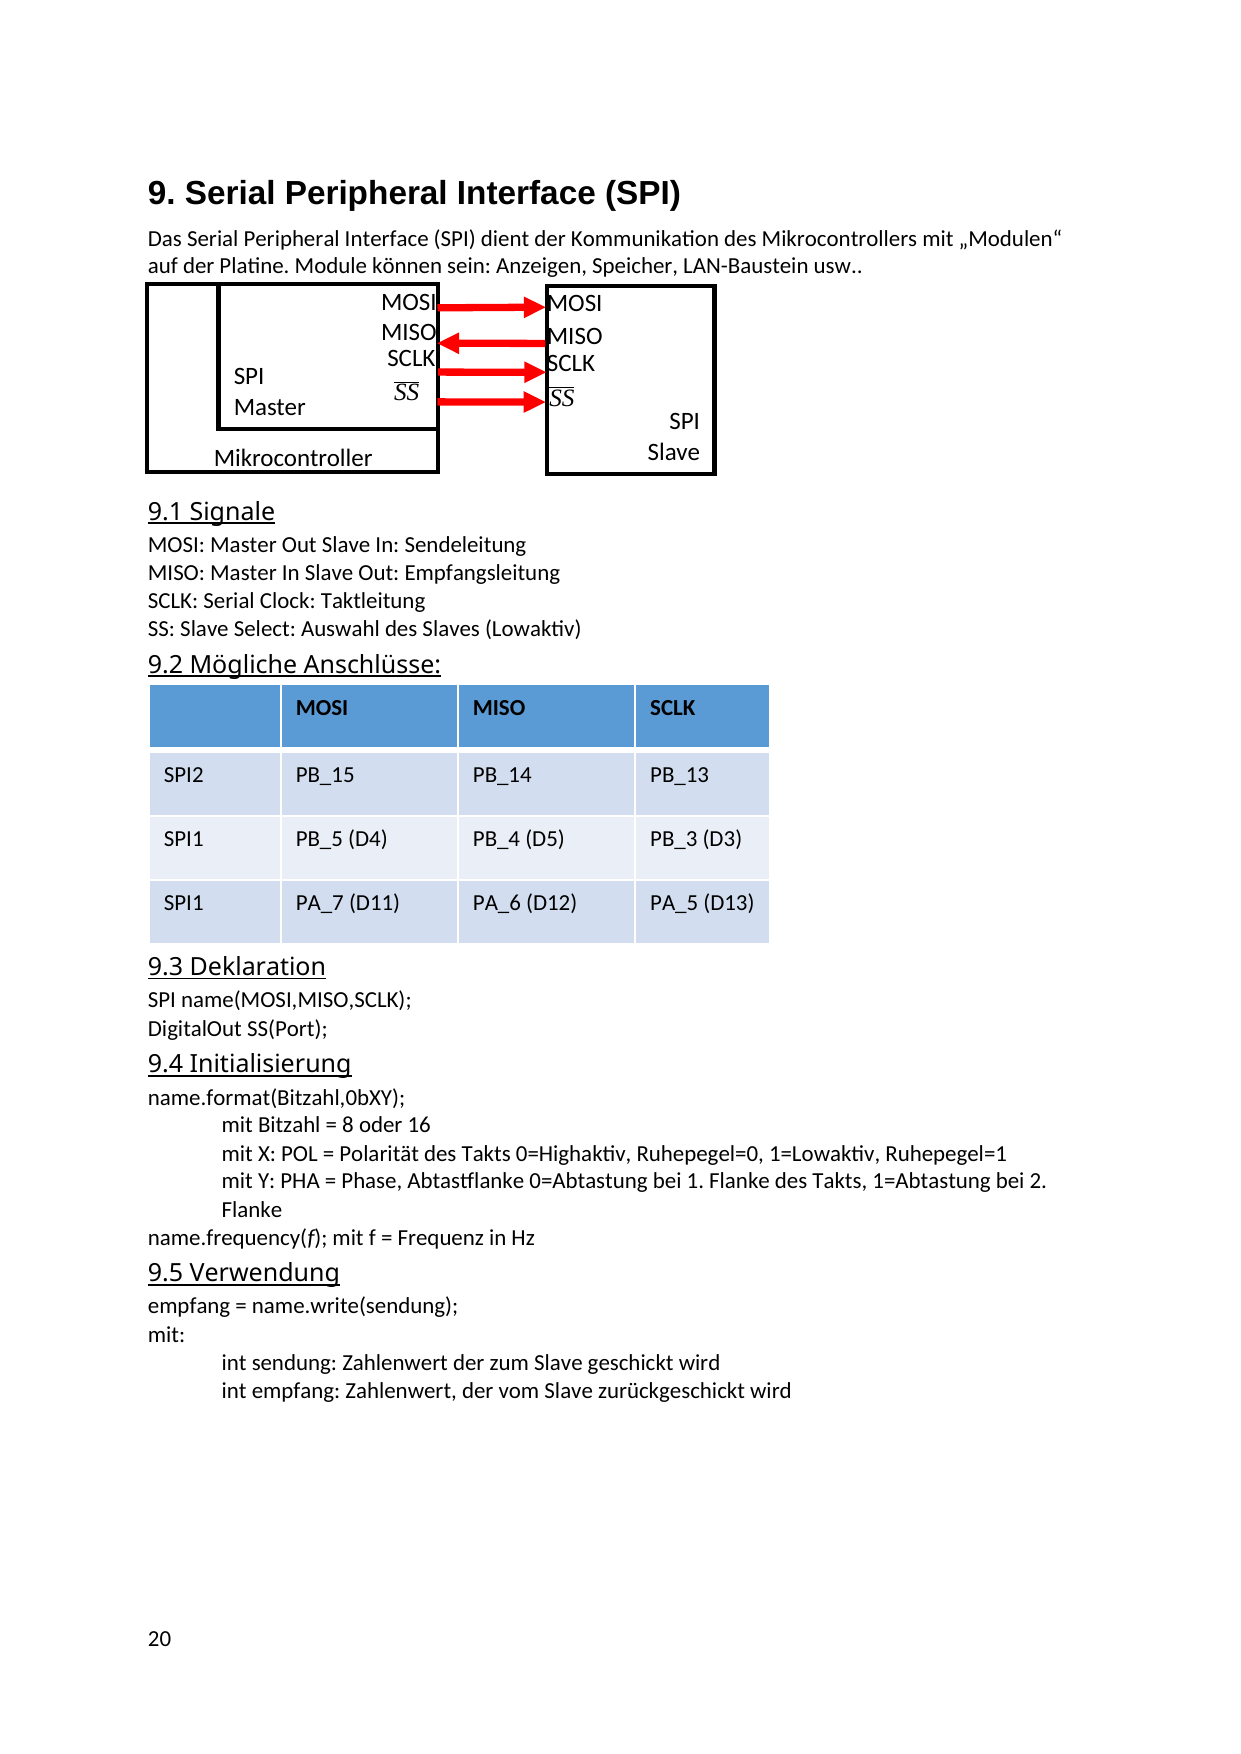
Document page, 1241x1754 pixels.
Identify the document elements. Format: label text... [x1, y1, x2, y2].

text mit Bitzahl = 8 oder 16 [221, 1111, 1092, 1139]
text int sendung: Zahlenwert der zum Slave geschickt wird [148, 1348, 1092, 1376]
text MISO: Master In Slave Out: Empfangsleitung [148, 558, 1092, 586]
text mit X: POL = Polarität des Takts 0=Highaktiv, Ruhepegel=0, 1=Lowaktiv, Ruhepegel=1 [221, 1139, 1092, 1167]
subtitle 9.3 Deklaration [148, 949, 1092, 983]
table_cell PB_4 (D5) [459, 817, 634, 879]
table_cell PB_3 (D3) [636, 817, 769, 879]
subtitle 9. Serial Peripheral Interface (SPI) [148, 173, 1092, 211]
text SCLK: Serial Clock: Taktleitung [148, 586, 1092, 614]
text SPI name(MOSI,MISO,SCLK); [148, 986, 1092, 1014]
table_cell SPI1 [150, 881, 280, 943]
text name.frequency(f); mit f = Frequenz in Hz [148, 1223, 1092, 1251]
text name.format(Bitzahl,0bXY); [148, 1083, 1092, 1111]
table_cell PA_5 (D13) [636, 881, 769, 943]
table_cell PA_6 (D12) [459, 881, 634, 943]
text DigitalOut SS(Port); [148, 1014, 1092, 1042]
table_cell SPI1 [150, 817, 280, 879]
subtitle 9.5 Verwendung [148, 1255, 1092, 1289]
text mit Y: PHA = Phase, Abtastflanke 0=Abtastung bei 1. Flanke des Takts, 1=Abtastung bei 2. Flanke [221, 1167, 1092, 1223]
subtitle 9.1 Signale [148, 493, 1092, 527]
table_header SCLK [636, 685, 769, 747]
table_cell PB_5 (D4) [282, 817, 457, 879]
table_cell PB_15 [282, 753, 457, 815]
table_header [150, 685, 280, 747]
table_cell SPI2 [150, 753, 280, 815]
table_cell PB_14 [459, 753, 634, 815]
text empfang = name.write(sendung); [148, 1292, 1092, 1320]
table_header MISO [459, 685, 634, 747]
table_cell PB_13 [636, 753, 769, 815]
table_header MOSI [282, 685, 457, 747]
text int empfang: Zahlenwert, der vom Slave zurückgeschickt wird [148, 1376, 1092, 1404]
text mit: [148, 1320, 1092, 1348]
table_cell PA_7 (D11) [282, 881, 457, 943]
text MOSI: Master Out Slave In: Sendeleitung [148, 530, 1092, 558]
subtitle 9.4 Initialisierung [148, 1046, 1092, 1080]
subtitle 9.2 Mögliche Anschlüsse: [148, 646, 1092, 680]
text Das Serial Peripheral Interface (SPI) dient der Kommunikation des Mikrocontrollers mit „Modulen“ auf der Platine. Module können sein: Anzeigen, Speicher, LAN-Baustein usw.. [148, 224, 1092, 280]
text SS: Slave Select: Auswahl des Slaves (Lowaktiv) [148, 614, 1092, 642]
